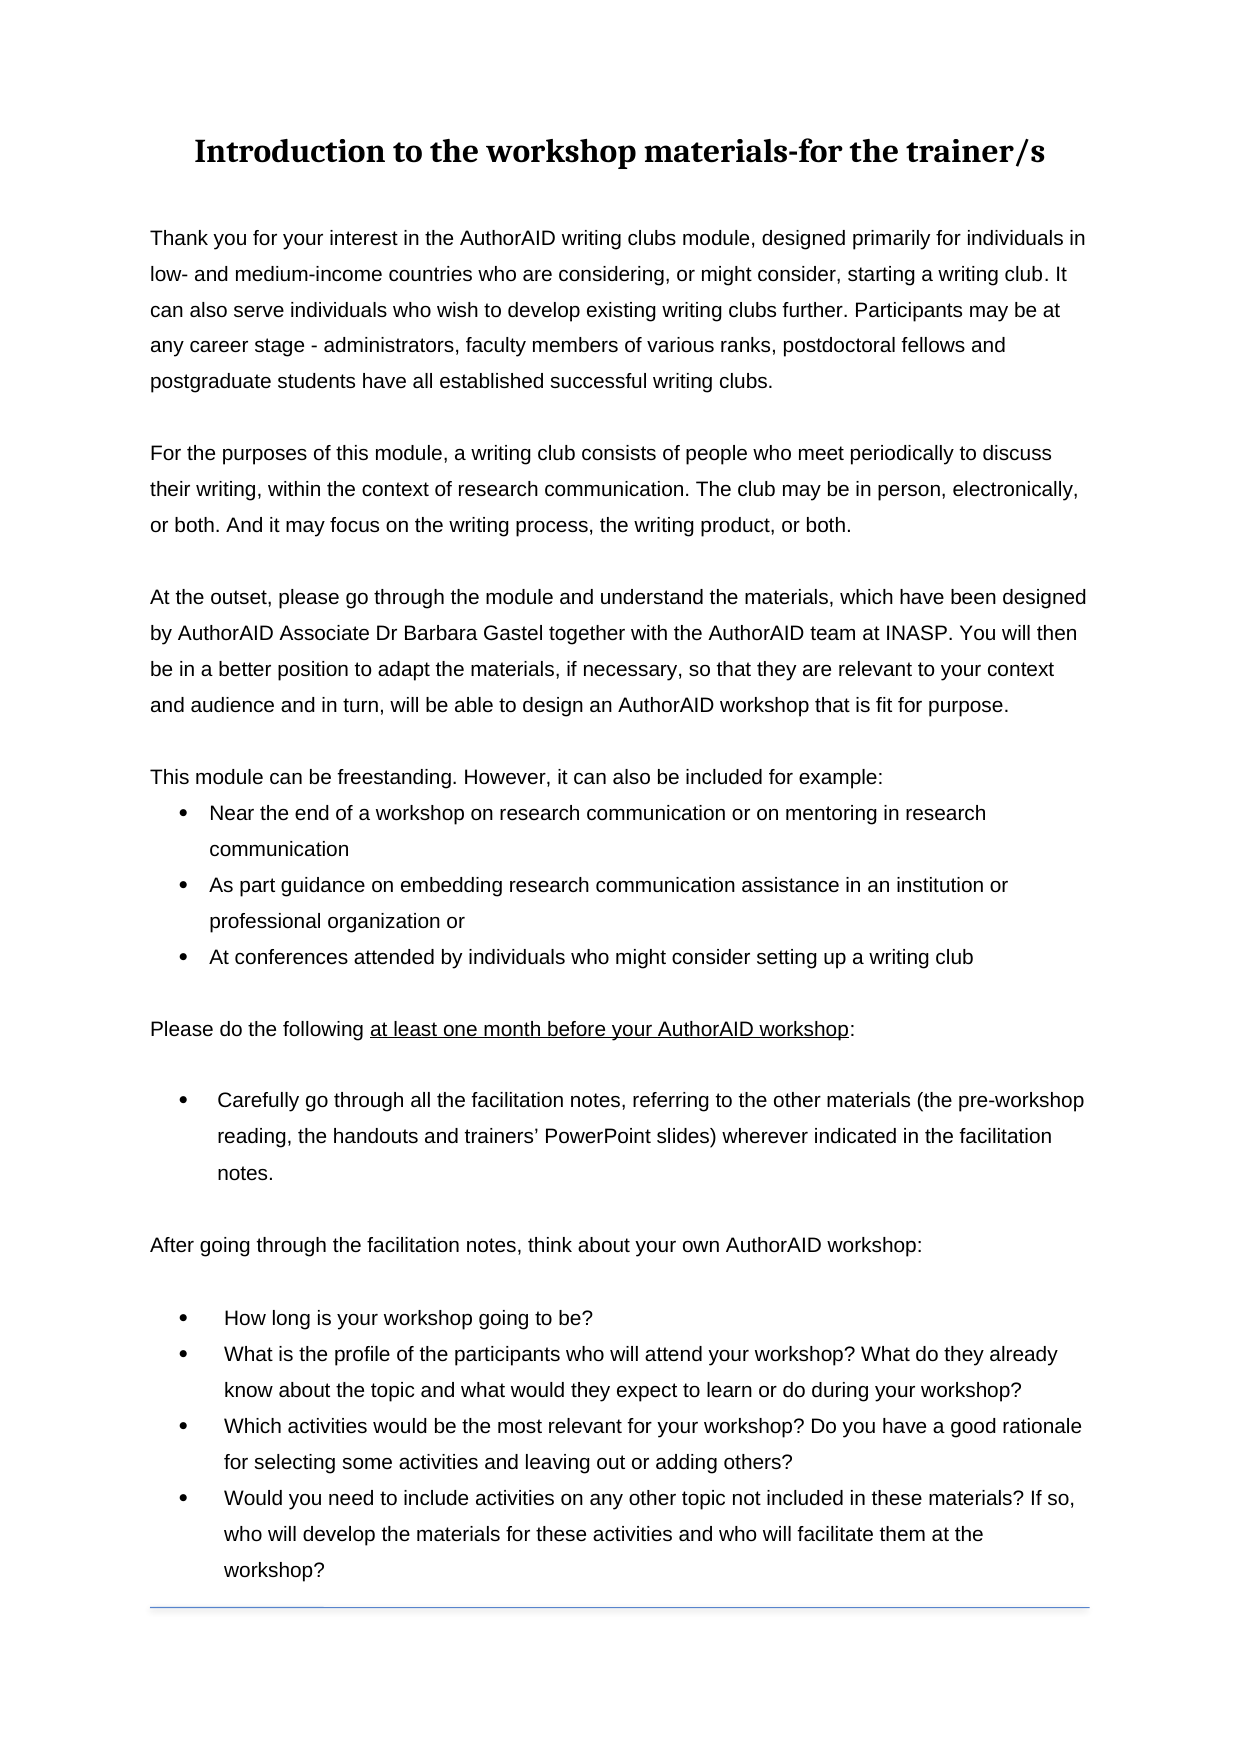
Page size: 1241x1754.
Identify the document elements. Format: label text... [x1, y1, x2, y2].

list Near the end of a workshop on research communication or on mentoring in research communication [179, 801, 1090, 861]
list How long is your workshop going to be? [179, 1306, 1090, 1330]
text Please do the following at least one month before your AuthorAID workshop: [150, 1016, 1090, 1040]
list At conferences attended by individuals who might consider setting up a writing club [179, 944, 1090, 968]
text Thank you for your interest in the AuthorAID writing clubs module, designed primarily for individuals in low- and medium-income countries who are considering, or might consider, starting a writing club. It can also serve individuals who wish to develop existing writing clubs further. Participants may be at any career stage - administrators, faculty members of various ranks, postdoctoral fellows and postgraduate students have all established successful writing clubs. [150, 226, 1090, 393]
list As part guidance on embedding research communication assistance in an institution or professional organization or [179, 872, 1090, 932]
text Introduction to the workshop materials-for the trainer/s [150, 132, 1090, 170]
list Would you need to include activities on any other topic not included in these materials? If so, who will develop the materials for these activities and who will facilitate them at the workshop? [179, 1486, 1090, 1582]
text After going through the facilitation notes, think about your own AuthorAID workshop: [150, 1233, 1090, 1257]
list Which activities would be the most relevant for your workshop? Do you have a good rationale for selecting some activities and leaving out or adding others? [179, 1414, 1090, 1474]
text At the outset, please go through the module and understand the materials, which have been designed by AuthorAID Associate Dr Barbara Gastel together with the AuthorAID team at INASP. You will then be in a better position to adapt the materials, if necessary, so that they are relevant to your context and audience and in turn, will be able to design an AuthorAID workshop that is fit for purpose. [150, 585, 1090, 717]
list Carefully go through all the facilitation notes, referring to the other materials (the pre-workshop reading, the handouts and trainers’ PowerPoint slides) wherever indicated in the facilitation notes. [179, 1088, 1090, 1184]
text This module can be freestanding. However, it can also be included for example: [150, 764, 1090, 788]
list What is the profile of the participants who will attend your workshop? What do they already know about the topic and what would they expect to learn or do during your workshop? [179, 1342, 1090, 1402]
text For the purposes of this module, a writing club consists of people who meet periodically to discuss their writing, within the context of research communication. The club may be in person, electronically, or both. And it may focus on the writing process, the writing product, or both. [150, 441, 1090, 537]
